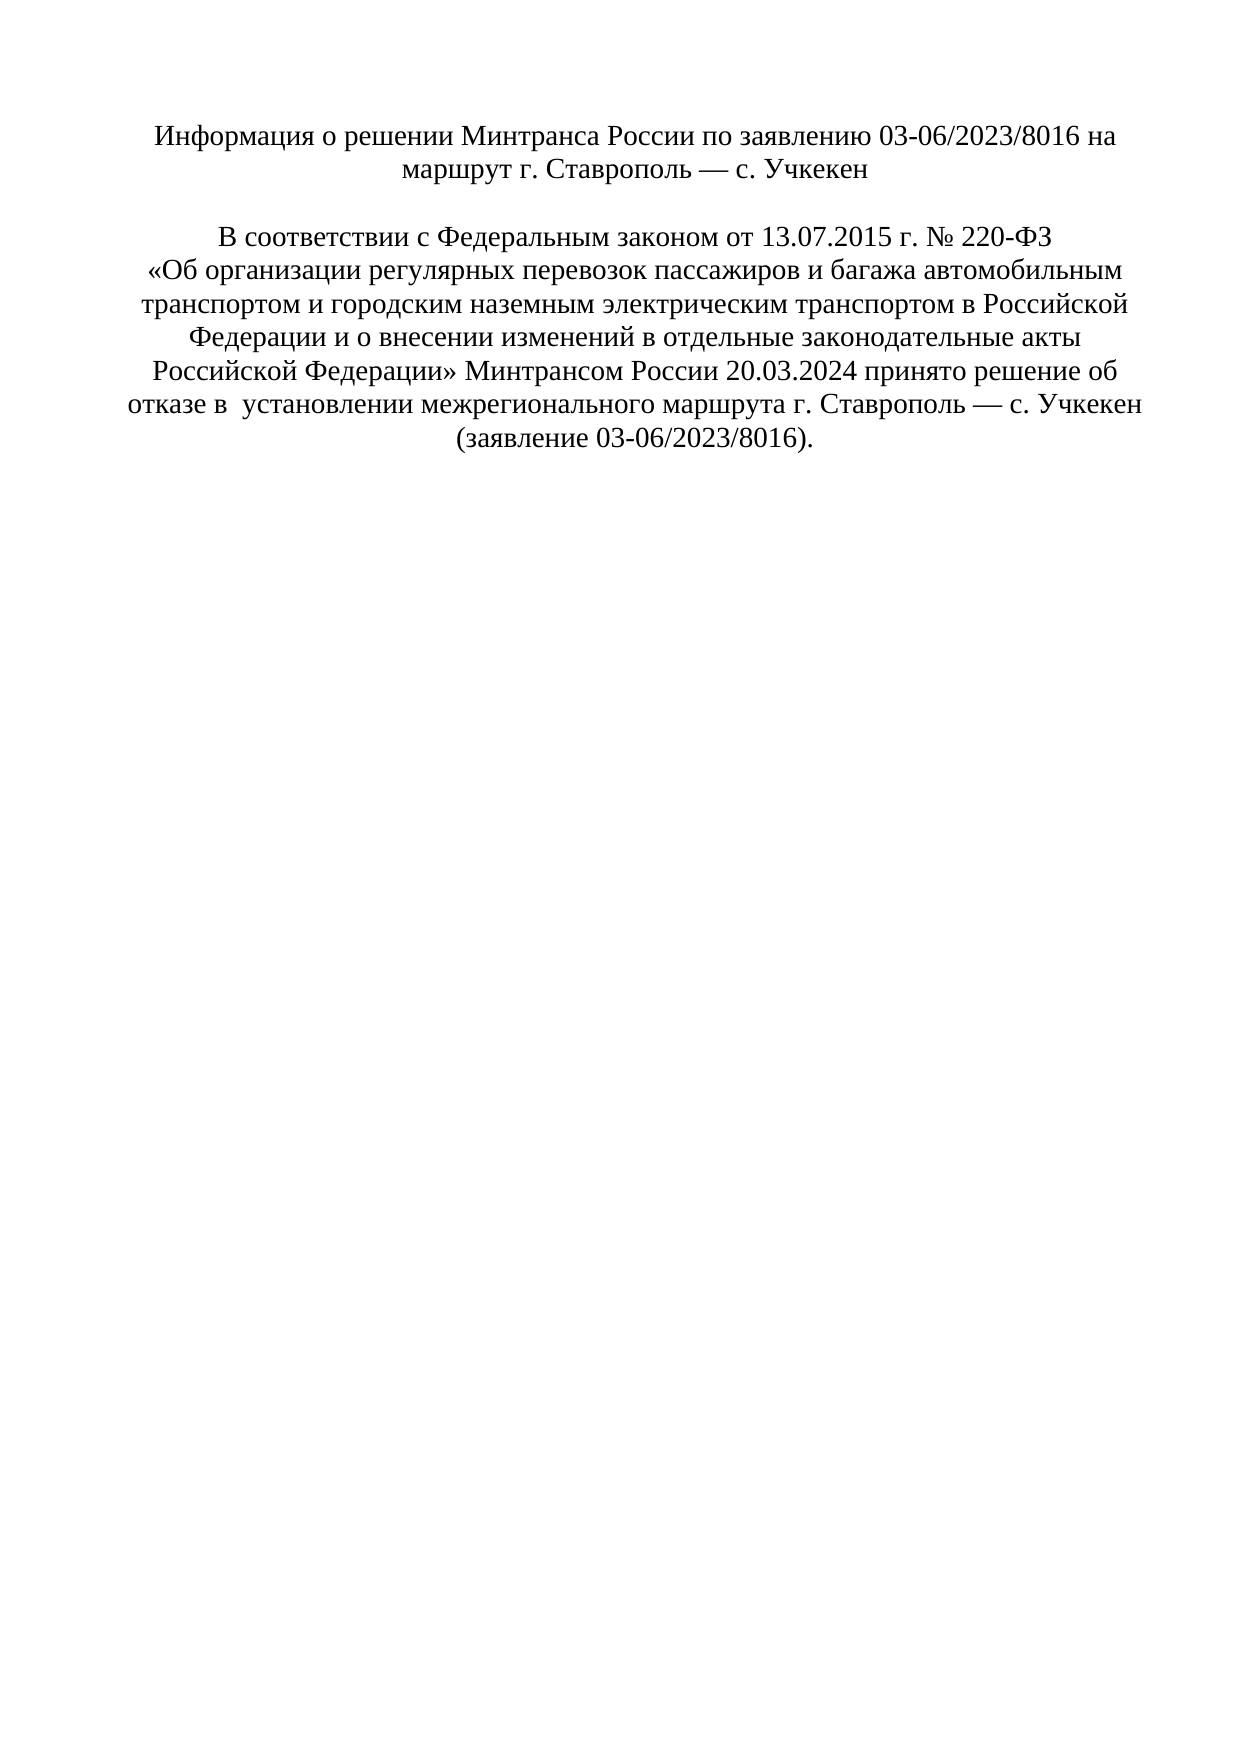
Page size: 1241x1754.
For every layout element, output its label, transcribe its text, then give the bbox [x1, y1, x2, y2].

text Информация о решении Минтранса России по заявлению 03-06/2023/8016 на маршрут г. Ставрополь — с. Учкекен [118, 118, 1152, 185]
text В соответствии с Федеральным законом от 13.07.2015 г. № 220-ФЗ «Об организации регулярных перевозок пассажиров и багажа автомобильным транспортом и городским наземным электрическим транспортом в Российской Федерации и о внесении изменений в отдельные законодательные акты Российской Федерации» Минтрансом России 20.03.2024 принято решение об отказе в установлении межрегионального маршрута г. Ставрополь — с. Учкекен (заявление 03-06/2023/8016). [118, 219, 1152, 453]
